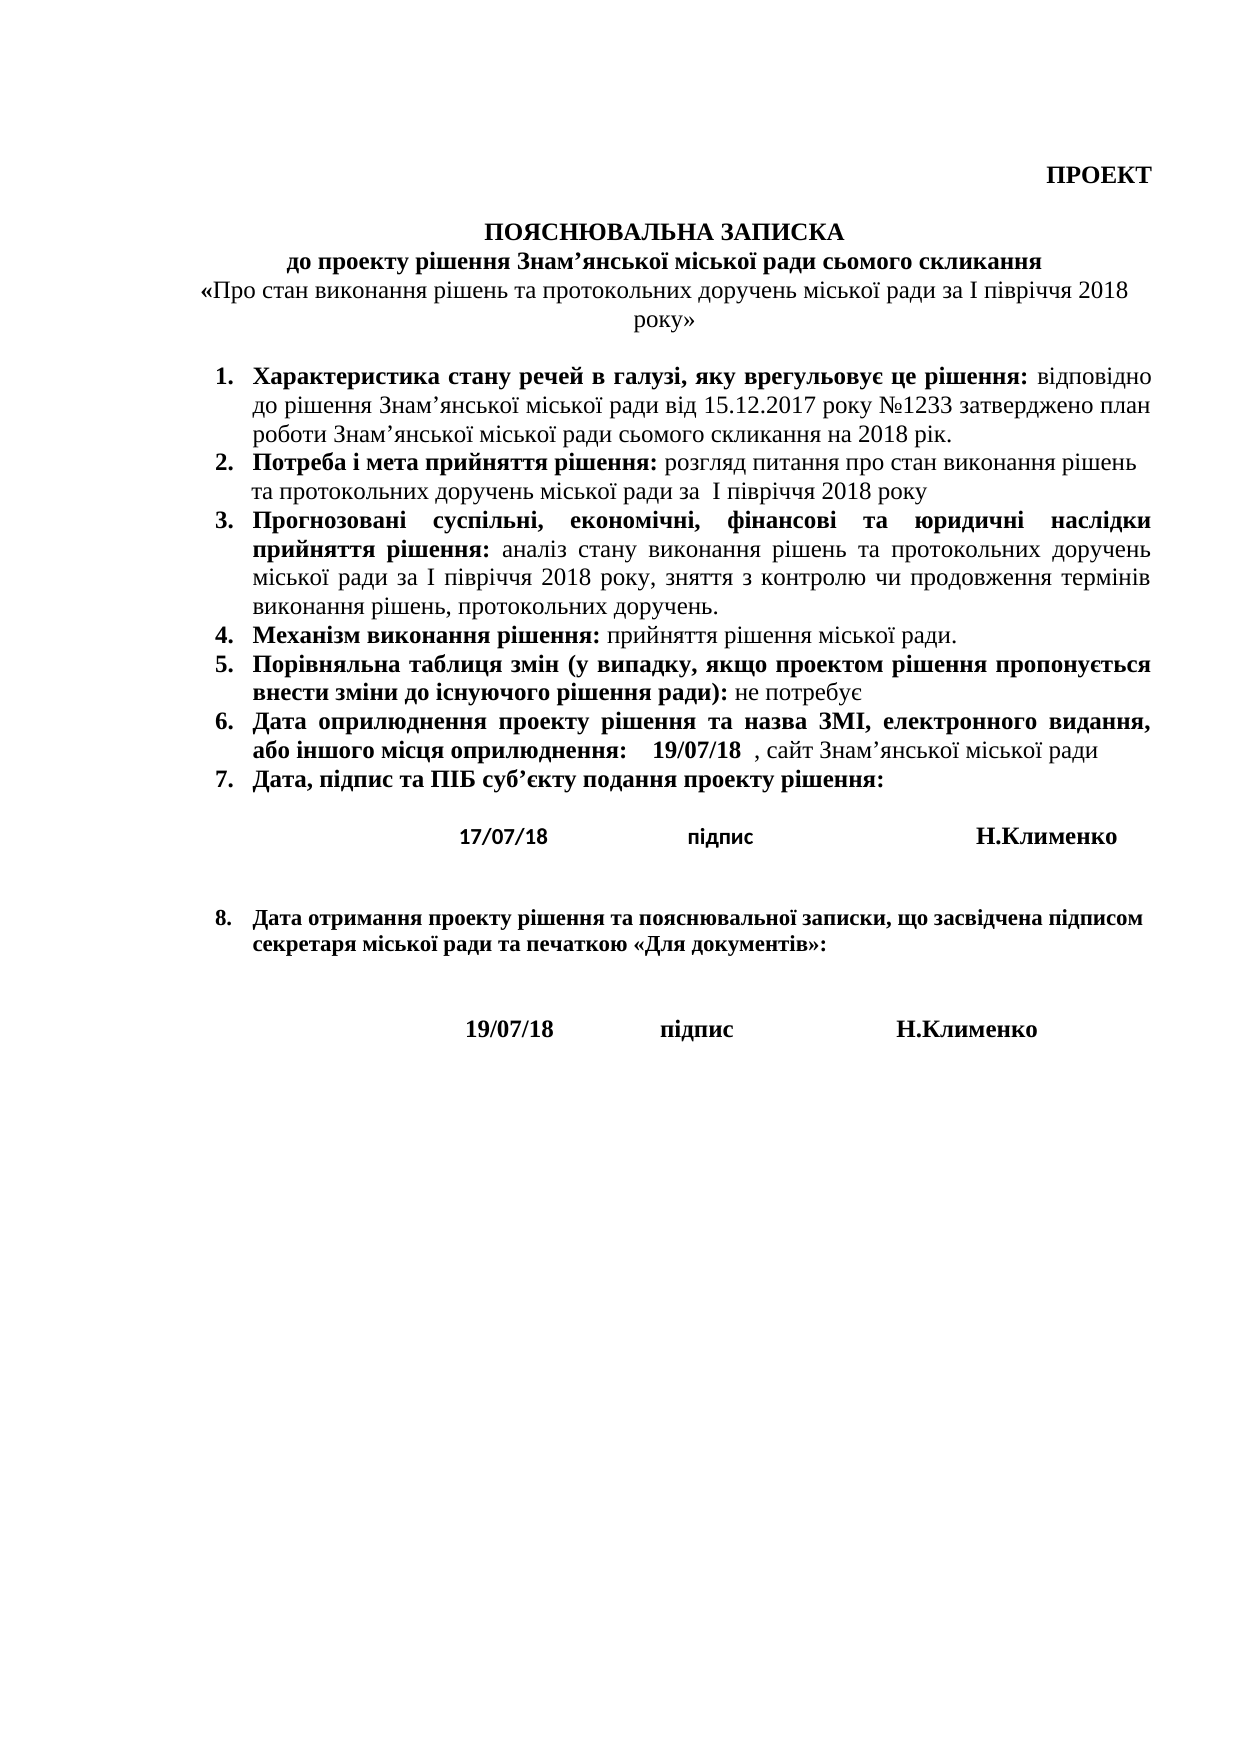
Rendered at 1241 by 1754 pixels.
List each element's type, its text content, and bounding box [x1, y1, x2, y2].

list Дата, підпис та ПІБ суб’єкту подання проекту рішення: [215, 764, 1152, 792]
text «Про стан виконання рішень та протокольних доручень міської ради за І півріччя 2018 року» [177, 275, 1152, 332]
text ПРОЕКТ [177, 160, 1152, 189]
list Механізм виконання рішення: прийняття рішення міської ради. [215, 620, 1152, 649]
list Дата отримання проекту рішення та пояснювальної записки, що засвідчена підписом секретаря міської ради та печаткою «Для документів»: [215, 904, 1152, 957]
list 17/07/18 підпис Н.Клименко [458, 821, 1152, 850]
list Прогнозовані суспільні, економічні, фінансові та юридичні наслідки прийняття рішення: аналіз стану виконання рішень та протокольних доручень міської ради за І півріччя 2018 року, зняття з контролю чи продовження термінів виконання рішень, протокольних доручень. [215, 505, 1152, 620]
list Порівняльна таблиця змін (у випадку, якщо проектом рішення пропонується внести зміни до існуючого рішення ради): не потребує [215, 649, 1152, 706]
text та протокольних доручень міської ради за І півріччя 2018 року [177, 476, 1152, 505]
text до проекту рішення Знам’янської міської ради сьомого скликання [177, 246, 1152, 275]
list Характеристика стану речей в галузі, яку врегульовує це рішення: відповідно до рішення Знам’янської міської ради від 15.12.2017 року №1233 затверджено план роботи Знам’янської міської ради сьомого скликання на 2018 рік. [215, 361, 1152, 447]
list Потреба і мета прийняття рішення: розгляд питання про стан виконання рішень [215, 447, 1152, 476]
text ПОЯСНЮВАЛЬНА ЗАПИСКА [177, 217, 1152, 246]
list Дата оприлюднення проекту рішення та назва ЗМІ, електронного видання, або іншого місця оприлюднення: 19/07/18 , сайт Знам’янської міської ради [215, 706, 1152, 764]
text 19/07/18 підпис Н.Клименко [252, 1014, 1152, 1043]
